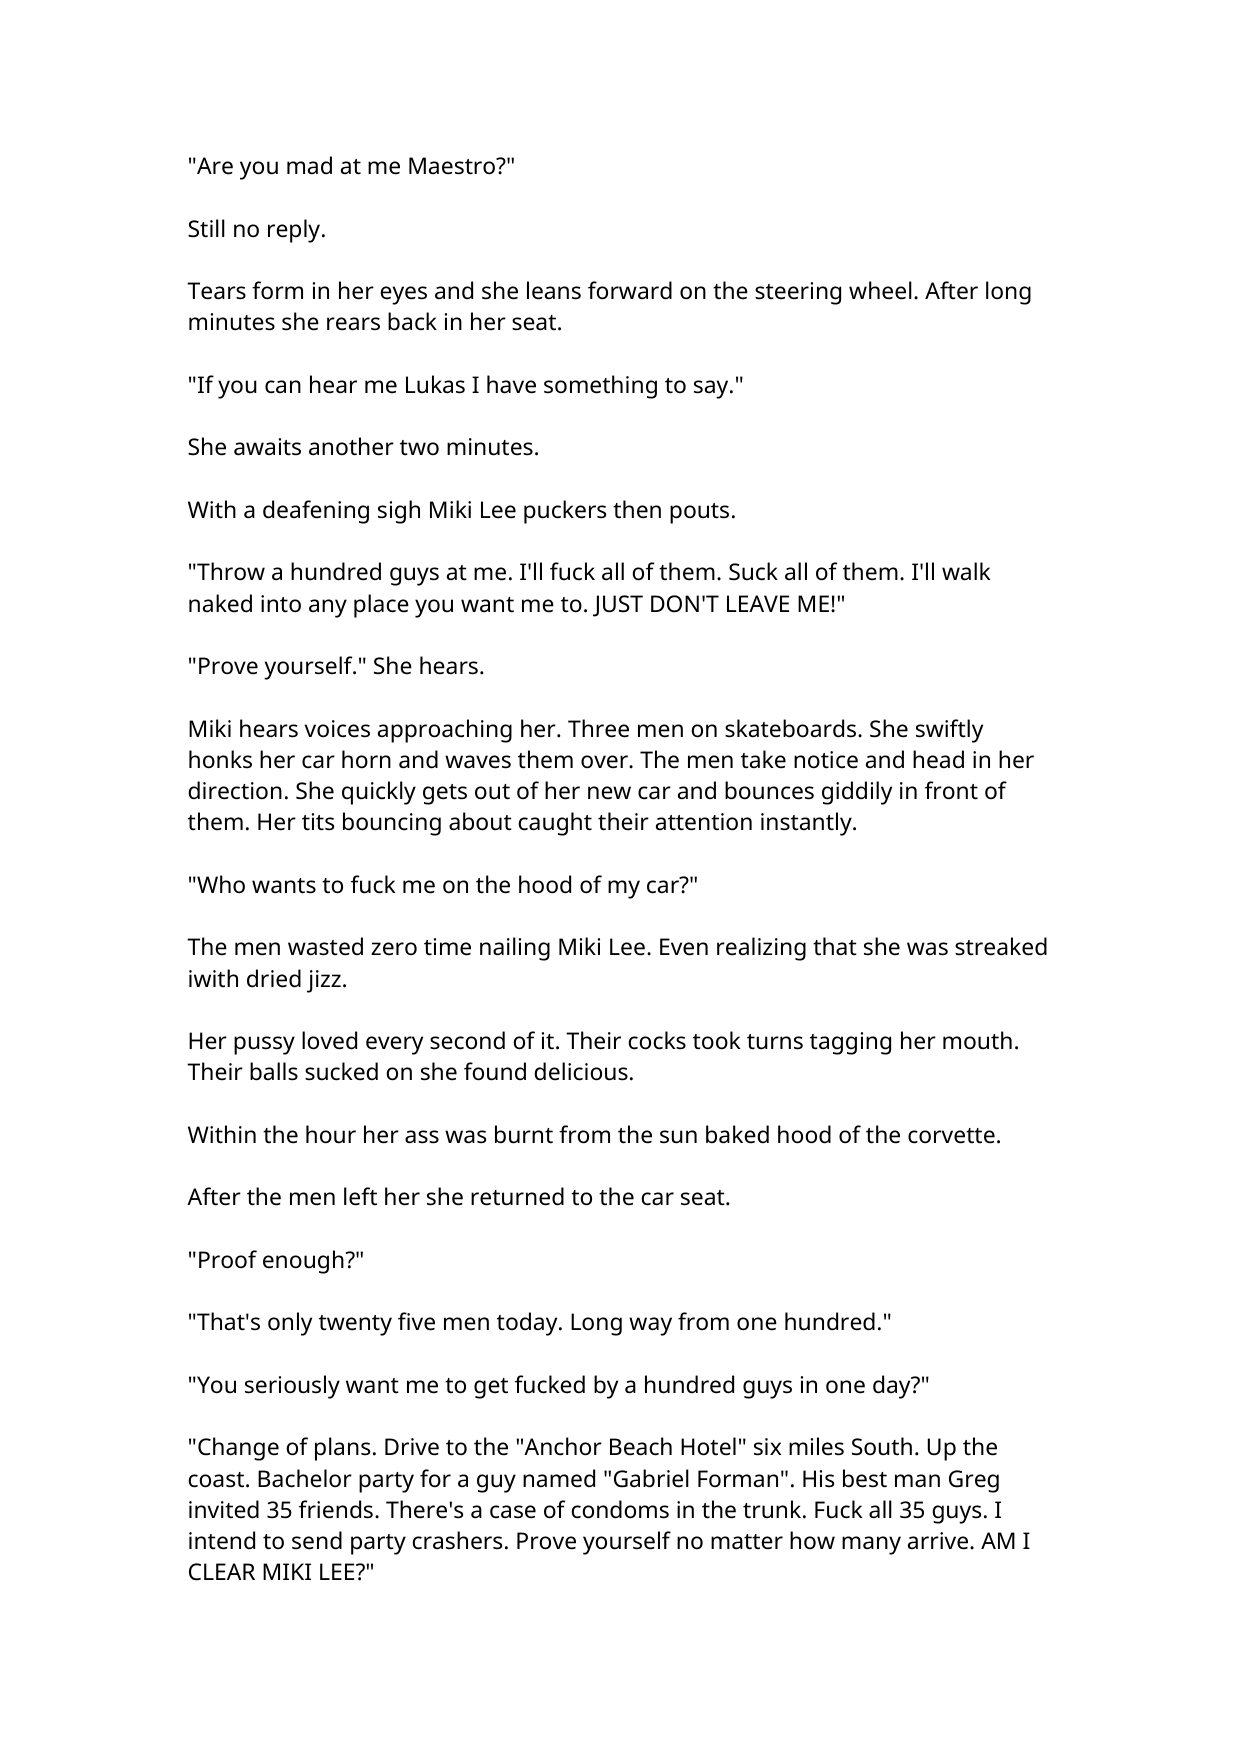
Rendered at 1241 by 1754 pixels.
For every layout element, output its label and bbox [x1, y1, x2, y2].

text [187, 150, 1053, 1587]
